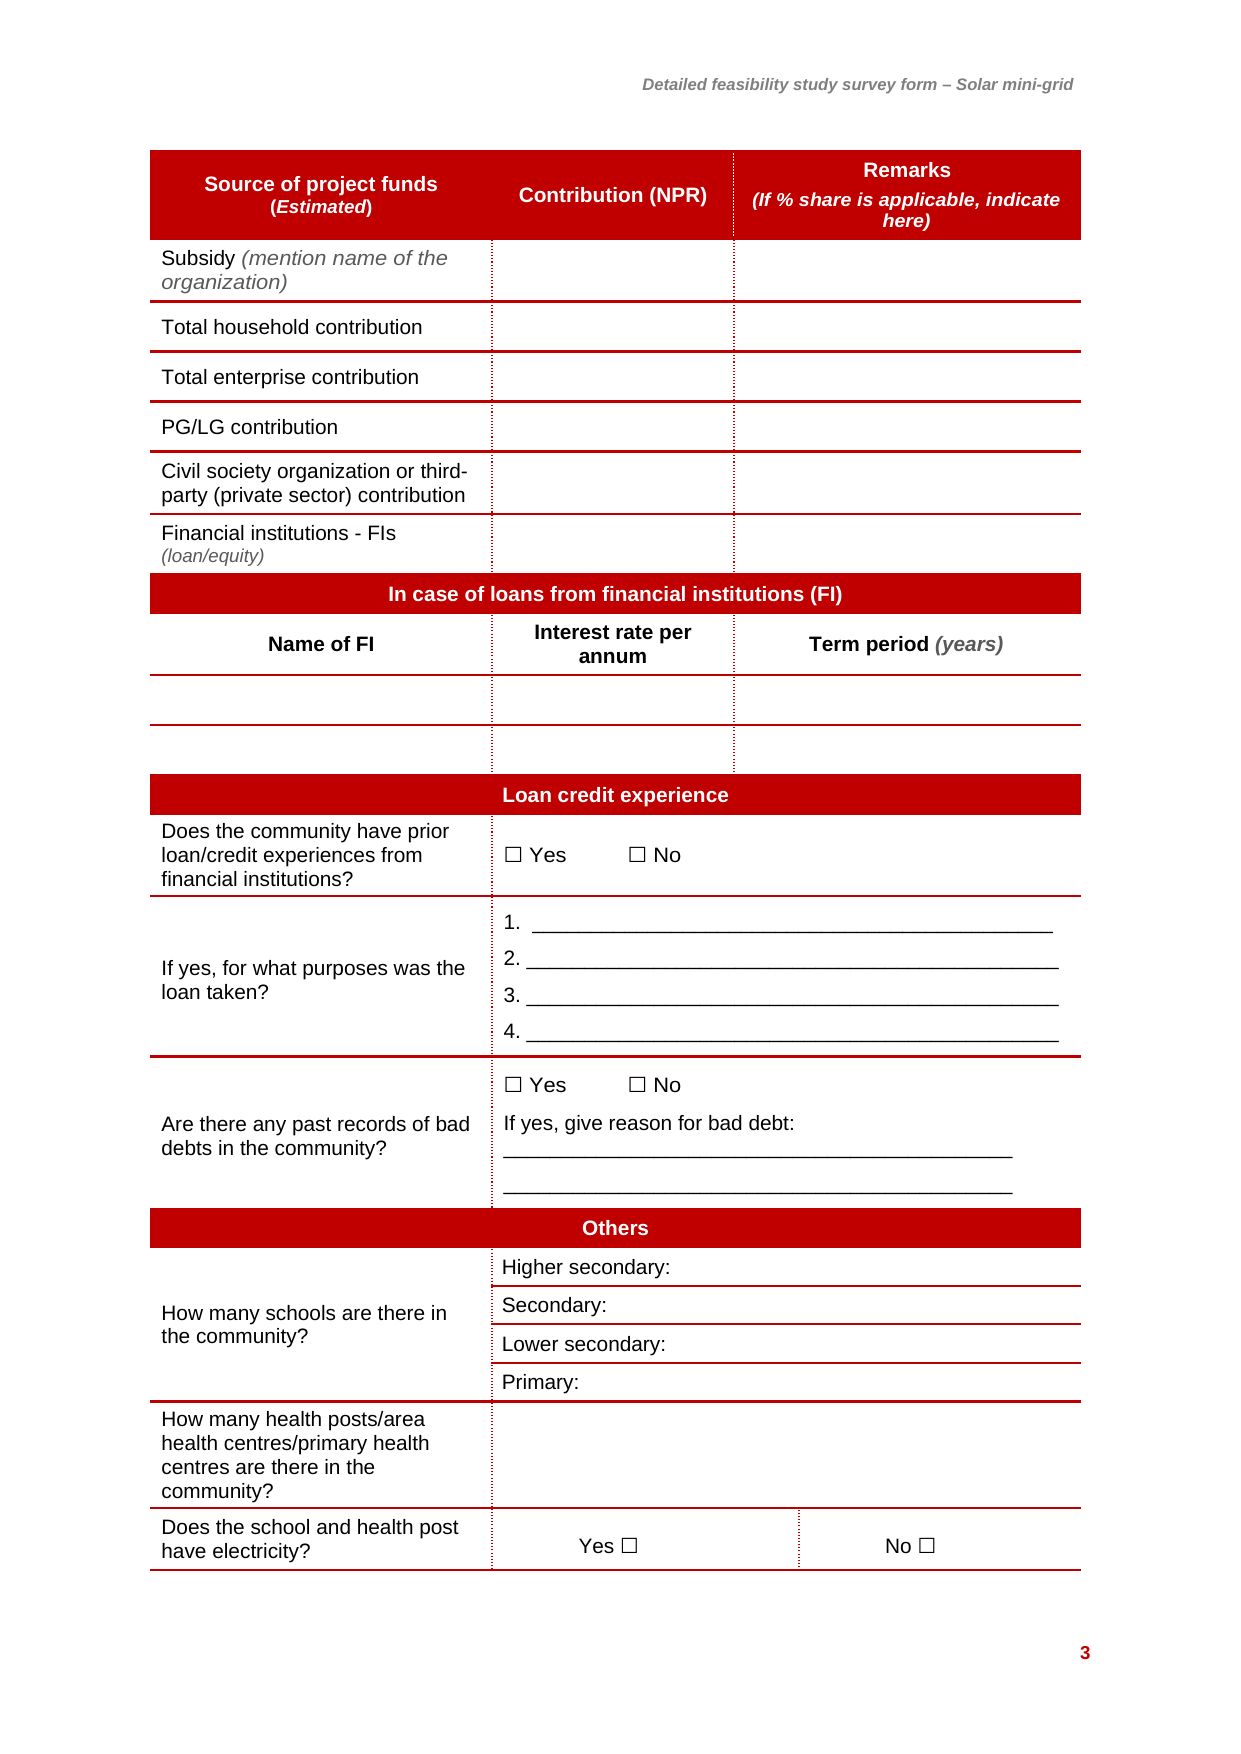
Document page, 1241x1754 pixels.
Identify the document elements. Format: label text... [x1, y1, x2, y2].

table_cell Loan credit experience [150, 776, 1081, 813]
table_cell Higher secondary: [492, 1248, 1081, 1285]
table_cell [734, 726, 1081, 774]
table_header Source of project funds (Estimated) [150, 152, 492, 238]
table_cell PG/LG contribution [150, 403, 492, 450]
table_cell How many schools are there in the community? [150, 1248, 492, 1400]
table_cell Yes No [492, 815, 1081, 895]
table_cell Does the school and health post have electricity? [150, 1509, 492, 1569]
table_cell [492, 303, 733, 350]
table_cell Secondary: [492, 1287, 1081, 1323]
table_cell [492, 240, 733, 300]
table_cell [492, 1403, 1081, 1507]
table_cell [492, 676, 733, 724]
table_cell [492, 453, 733, 513]
table_cell Does the community have prior loan/credit experiences from financial institutions? [150, 815, 492, 895]
table_cell [150, 726, 492, 774]
table_cell [734, 453, 1081, 513]
table_cell [734, 303, 1081, 350]
table_cell [492, 515, 733, 573]
table_cell [734, 515, 1081, 573]
table_cell Name of FI [150, 614, 492, 674]
table_header Remarks (If % share is applicable, indicate here) [734, 152, 1081, 238]
table_cell Yes [492, 1509, 799, 1569]
table_cell [734, 240, 1081, 300]
table_cell Total enterprise contribution [150, 353, 492, 400]
table_cell [492, 403, 733, 450]
table_cell No [799, 1509, 1081, 1569]
table_cell [734, 676, 1081, 724]
table_cell If yes, for what purposes was the loan taken? [150, 897, 492, 1055]
table_cell [150, 676, 492, 724]
table_cell Interest rate per annum [492, 614, 733, 674]
table_cell Yes No If yes, give reason for bad debt: ____________________________________________ ____________________________________________ [492, 1058, 1081, 1208]
table_cell Others [150, 1210, 1081, 1246]
table_cell Primary: [492, 1364, 1081, 1400]
table_cell Lower secondary: [492, 1325, 1081, 1362]
table_cell In case of loans from financial institutions (FI) [150, 575, 1081, 612]
table_cell [492, 353, 733, 400]
table_cell How many health posts/area health centres/primary health centres are there in the community? [150, 1403, 492, 1507]
table_header Contribution (NPR) [492, 152, 733, 238]
table_cell Subsidy (mention name of the organization) [150, 240, 492, 300]
table_cell Term period (years) [734, 614, 1081, 674]
table_cell 1. _____________________________________________ 2. ______________________________________________ 3. ______________________________________________ 4. ______________________________________________ [492, 897, 1081, 1055]
table_cell Total household contribution [150, 303, 492, 350]
table_cell [734, 403, 1081, 450]
table_cell [492, 726, 733, 774]
table_cell Financial institutions - FIs (loan/equity) [150, 515, 492, 573]
table_cell Are there any past records of bad debts in the community? [150, 1058, 492, 1208]
table_cell Civil society organization or third-party (private sector) contribution [150, 453, 492, 513]
table_cell [734, 353, 1081, 400]
